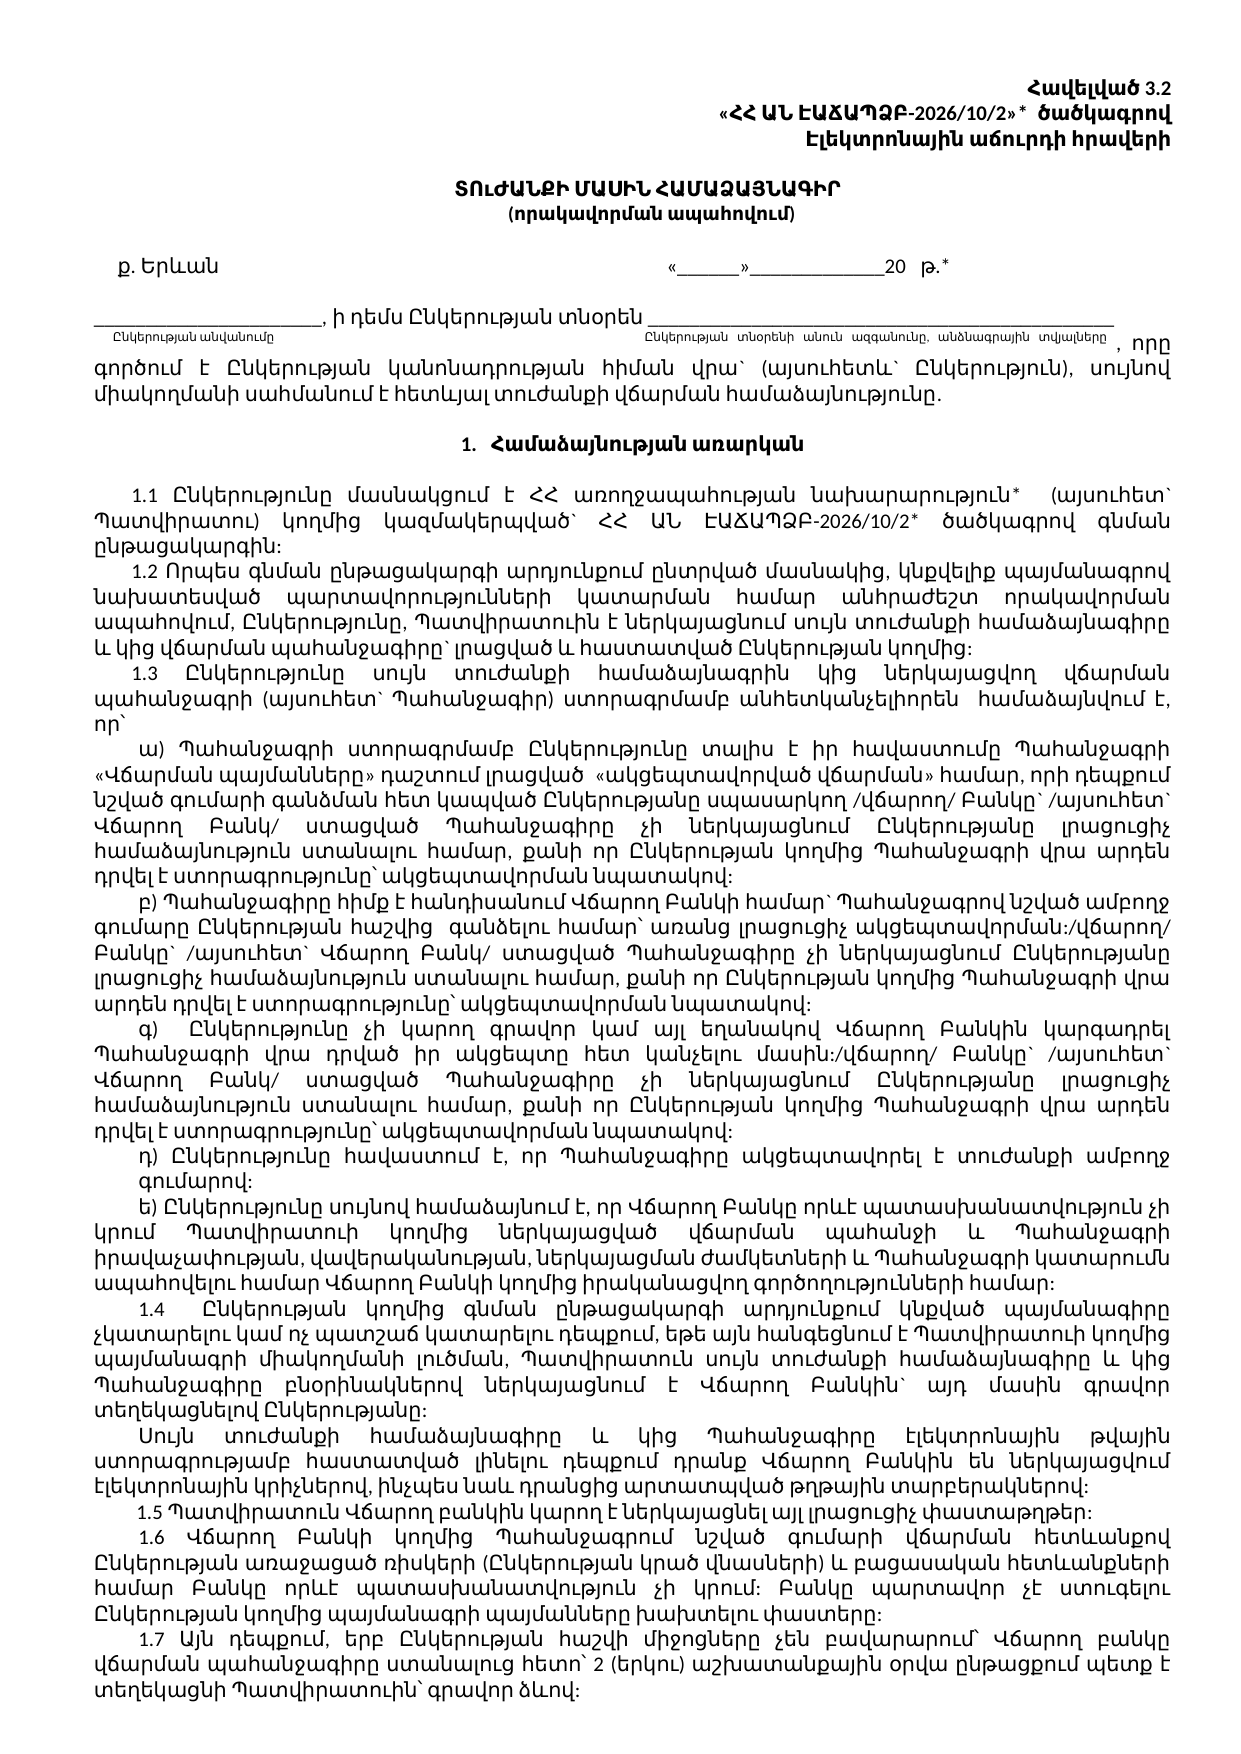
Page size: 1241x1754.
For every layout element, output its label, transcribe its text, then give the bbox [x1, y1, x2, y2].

text ա) Պահանջագրի ստորագրմամբ Ընկերությունը տալիս է իր հավաստումը Պահանջագրի «Վճարման պայմանները» դաշտում լրացված «ակցեպտավորված վճարման» համար, որի դեպքում նշված գումարի գանձման հետ կապված Ընկերությանը սպասարկող /վճարող/ Բանկը` /այսուհետ` Վճարող Բանկ/ ստացված Պահանջագիրը չի ներկայացնում Ընկերությանը լրացուցիչ համաձայնություն ստանալու համար, քանի որ Ընկերության կողմից Պահանջագրի վրա արդեն դրվել է ստորագրությունը՝ ակցեպտավորման նպատակով: [94, 737, 1171, 889]
text 1. Համաձայնության առարկան [94, 432, 1171, 457]
text Էլեկտրոնային աճուրդի հրավերի [94, 126, 1171, 151]
text 1.4 Ընկերության կողմից գնման ընթացակարգի արդյունքում կնքված պայմանագիրը չկատարելու կամ ոչ պատշաճ կատարելու դեպքում, եթե այն հանգեցնում է Պատվիրատուի կողմից պայմանագրի միակողմանի լուծման, Պատվիրատուն սույն տուժանքի համաձայնագիրը և կից Պահանջագիրը բնօրինակներով ներկայացնում է Վճարող Բանկին` այդ մասին գրավոր տեղեկացնելով Ընկերությանը: [94, 1296, 1171, 1423]
text ______________________, ի դեմս Ընկերության տնօրեն _____________________________________________ [94, 304, 1171, 330]
text 1.3 Ընկերությունը սույն տուժանքի համաձայնագրին կից ներկայացվող վճարման պահանջագրի (այսուհետ` Պահանջագիր) ստորագրմամբ անհետկանչելիորեն համաձայնվում է, որ՝ [94, 660, 1171, 737]
text ք. Երևան «______»_____________20 թ.* [94, 254, 1171, 279]
text 1.2 Որպես գնման ընթացակարգի արդյունքում ընտրված մասնակից, կնքվելիք պայմանագրով նախատեսված պարտավորությունների կատարման համար անհրաժեշտ որակավորման ապահովում, Ընկերությունը, Պատվիրատուին է ներկայացնում սույն տուժանքի համաձայնագիրը և կից վճարման պահանջագիրը` լրացված և հաստատված Ընկերության կողմից: [94, 559, 1171, 660]
text ՏՈւԺԱՆՔԻ ՄԱՍԻՆ ՀԱՄԱՁԱՅՆԱԳԻՐ [94, 177, 1171, 202]
text «ՀՀ ԱՆ ԷԱՃԱՊՁԲ-2026/10/2»* ծածկագրով [94, 100, 1171, 126]
text 1.6 Վճարող Բանկի կողմից Պահանջագրում նշված գումարի վճարման հետևանքով Ընկերության առաջացած ռիսկերի (Ընկերության կրած վնասների) և բացասական հետևանքների համար Բանկը որևէ պատասխանատվություն չի կրում: Բանկը պարտավոր չէ ստուգելու Ընկերության կողմից պայմանագրի պայմանները խախտելու փաստերը: [94, 1524, 1171, 1626]
text 1.7 Այն դեպքում, երբ Ընկերության հաշվի միջոցները չեն բավարարում՝ Վճարող բանկը վճարման պահանջագիրը ստանալուց հետո՝ 2 (երկու) աշխատանքային օրվա ընթացքում պետք է տեղեկացնի Պատվիրատուին՝ գրավոր ձևով: [94, 1626, 1171, 1702]
text բ) Պահանջագիրը հիմք է հանդիսանում Վճարող Բանկի համար` Պահանջագրով նշված ամբողջ գումարը Ընկերության հաշվից գանձելու համար՝ առանց լրացուցիչ ակցեպտավորման:/վճարող/ Բանկը` /այսուհետ` Վճարող Բանկ/ ստացված Պահանջագիրը չի ներկայացնում Ընկերությանը լրացուցիչ համաձայնություն ստանալու համար, քանի որ Ընկերության կողմից Պահանջագրի վրա արդեն դրվել է ստորագրությունը՝ ակցեպտավորման նպատակով: [94, 889, 1171, 1016]
text դ) Ընկերությունը հավաստում է, որ Պահանջագիրը ակցեպտավորել է տուժանքի ամբողջ գումարով: [138, 1143, 1171, 1194]
text 1.1 Ընկերությունը մասնակցում է ՀՀ առողջապահության նախարարություն* (այսուհետ` Պատվիրատու) կողմից կազմակերպված` ՀՀ ԱՆ ԷԱՃԱՊՁԲ-2026/10/2* ծածկագրով գնման ընթացակարգին: [94, 482, 1171, 559]
text ե) Ընկերությունը սույնով համաձայնում է, որ Վճարող Բանկը որևէ պատասխանատվություն չի կրում Պատվիրատուի կողմից ներկայացված վճարման պահանջի և Պահանջագրի իրավաչափության, վավերականության, ներկայացման ժամկետների և Պահանջագրի կատարումն ապահովելու համար Վճարող Բանկի կողմից իրականացվող գործողությունների համար: [94, 1194, 1171, 1296]
text (որակավորման ապահովում) [94, 202, 1171, 225]
text գ) Ընկերությունը չի կարող գրավոր կամ այլ եղանակով Վճարող Բանկին կարգադրել Պահանջագրի վրա դրված իր ակցեպտը հետ կանչելու մասին:/վճարող/ Բանկը` /այսուհետ` Վճարող Բանկ/ ստացված Պահանջագիրը չի ներկայացնում Ընկերությանը լրացուցիչ համաձայնություն ստանալու համար, քանի որ Ընկերության կողմից Պահանջագրի վրա արդեն դրվել է ստորագրությունը՝ ակցեպտավորման նպատակով: [94, 1016, 1171, 1143]
text Սույն տուժանքի համաձայնագիրը և կից Պահանջագիրը էլեկտրոնային թվային ստորագրությամբ հաստատված լինելու դեպքում դրանք Վճարող Բանկին են ներկայացվում էլեկտրոնային կրիչներով, ինչպես նաև դրանցից արտատպված թղթային տարբերակներով: [94, 1423, 1171, 1499]
text Հավելված 3.2 [94, 75, 1171, 100]
text Ընկերության անվանումը Ընկերության տնօրենի անուն ազգանունը, անձնագրային տվյալները , որը գործում է Ընկերության կանոնադրության հիման վրա` (այսուհետև` Ընկերություն), սույնով միակողմանի սահմանում է հետևյալ տուժանքի վճարման համաձայնությունը. [94, 330, 1171, 406]
text 1.5 Պատվիրատուն Վճարող բանկին կարող է ներկայացնել այլ լրացուցիչ փաստաթղթեր: [94, 1499, 1171, 1524]
